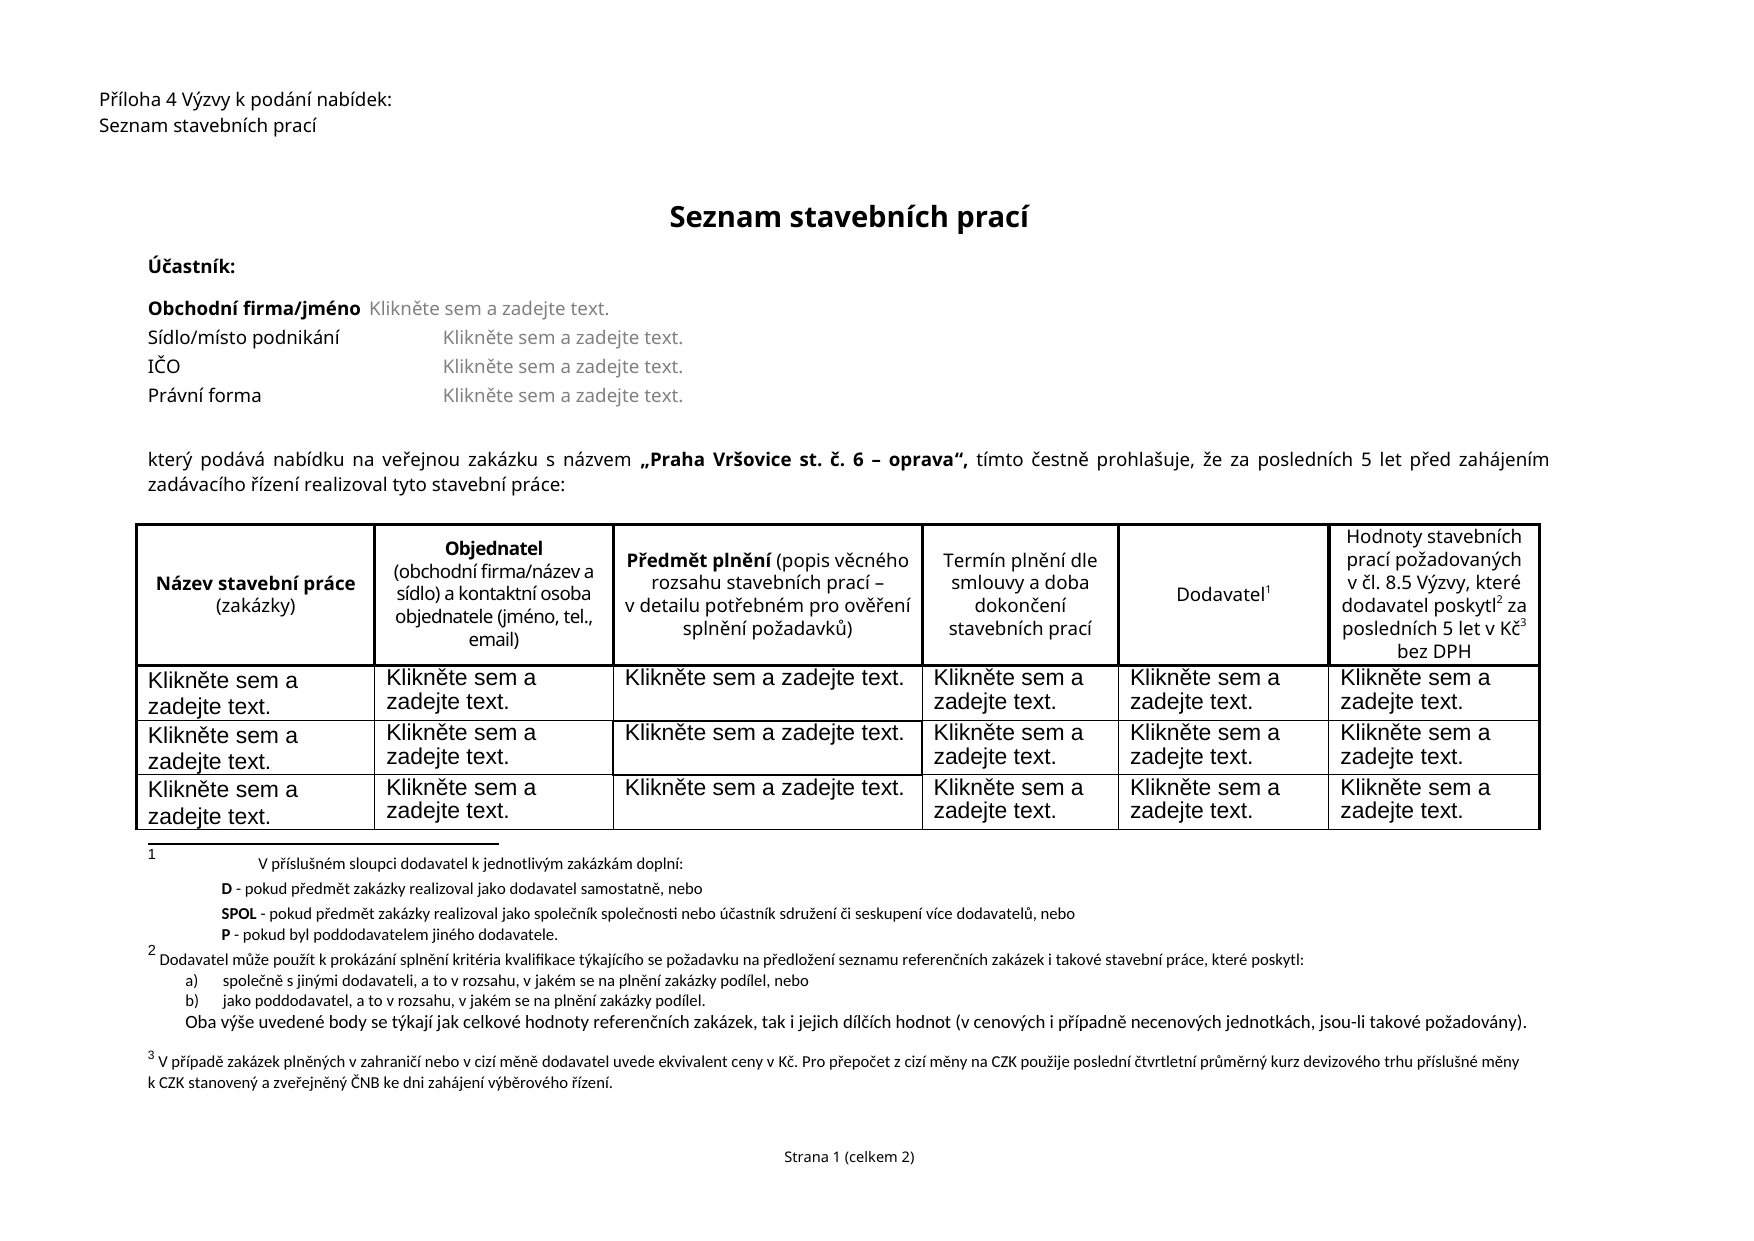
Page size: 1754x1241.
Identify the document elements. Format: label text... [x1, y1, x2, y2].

text Právní forma [148, 379, 1551, 408]
text Sídlo/místo podnikání [148, 321, 1551, 350]
text Obchodní firma/jméno [148, 292, 1551, 321]
table_header Objednatel (obchodní firma/název a sídlo) a kontaktní osoba objednatele (jméno, tel., email) [376, 526, 612, 664]
table_header Hodnoty stavebních prací požadovaných v čl. 8.5 Výzvy, které dodavatel poskytl za posledních 5 let v Kč bez DPH [1331, 526, 1538, 664]
text který podává nabídku na veřejnou zakázku s názvem „Praha Vršovice st. č. 6 – oprava“, tímto čestně prohlašuje, že za posledních 5 let před zahájením zadávacího řízení realizoval tyto stavební práce: [148, 446, 1551, 497]
text Účastník: [148, 249, 1551, 279]
table_header Termín plnění dle smlouvy a doba dokončení stavebních prací [924, 526, 1117, 664]
table_header Název stavební práce (zakázky) [138, 526, 373, 664]
title Seznam stavebních prací [148, 196, 1551, 236]
table_header Předmět plnění (popis věcného rozsahu stavebních prací – v detailu potřebném pro ověření splnění požadavků) [615, 526, 921, 664]
text IČO [148, 350, 1551, 379]
table_header Dodavatel [1120, 526, 1327, 664]
